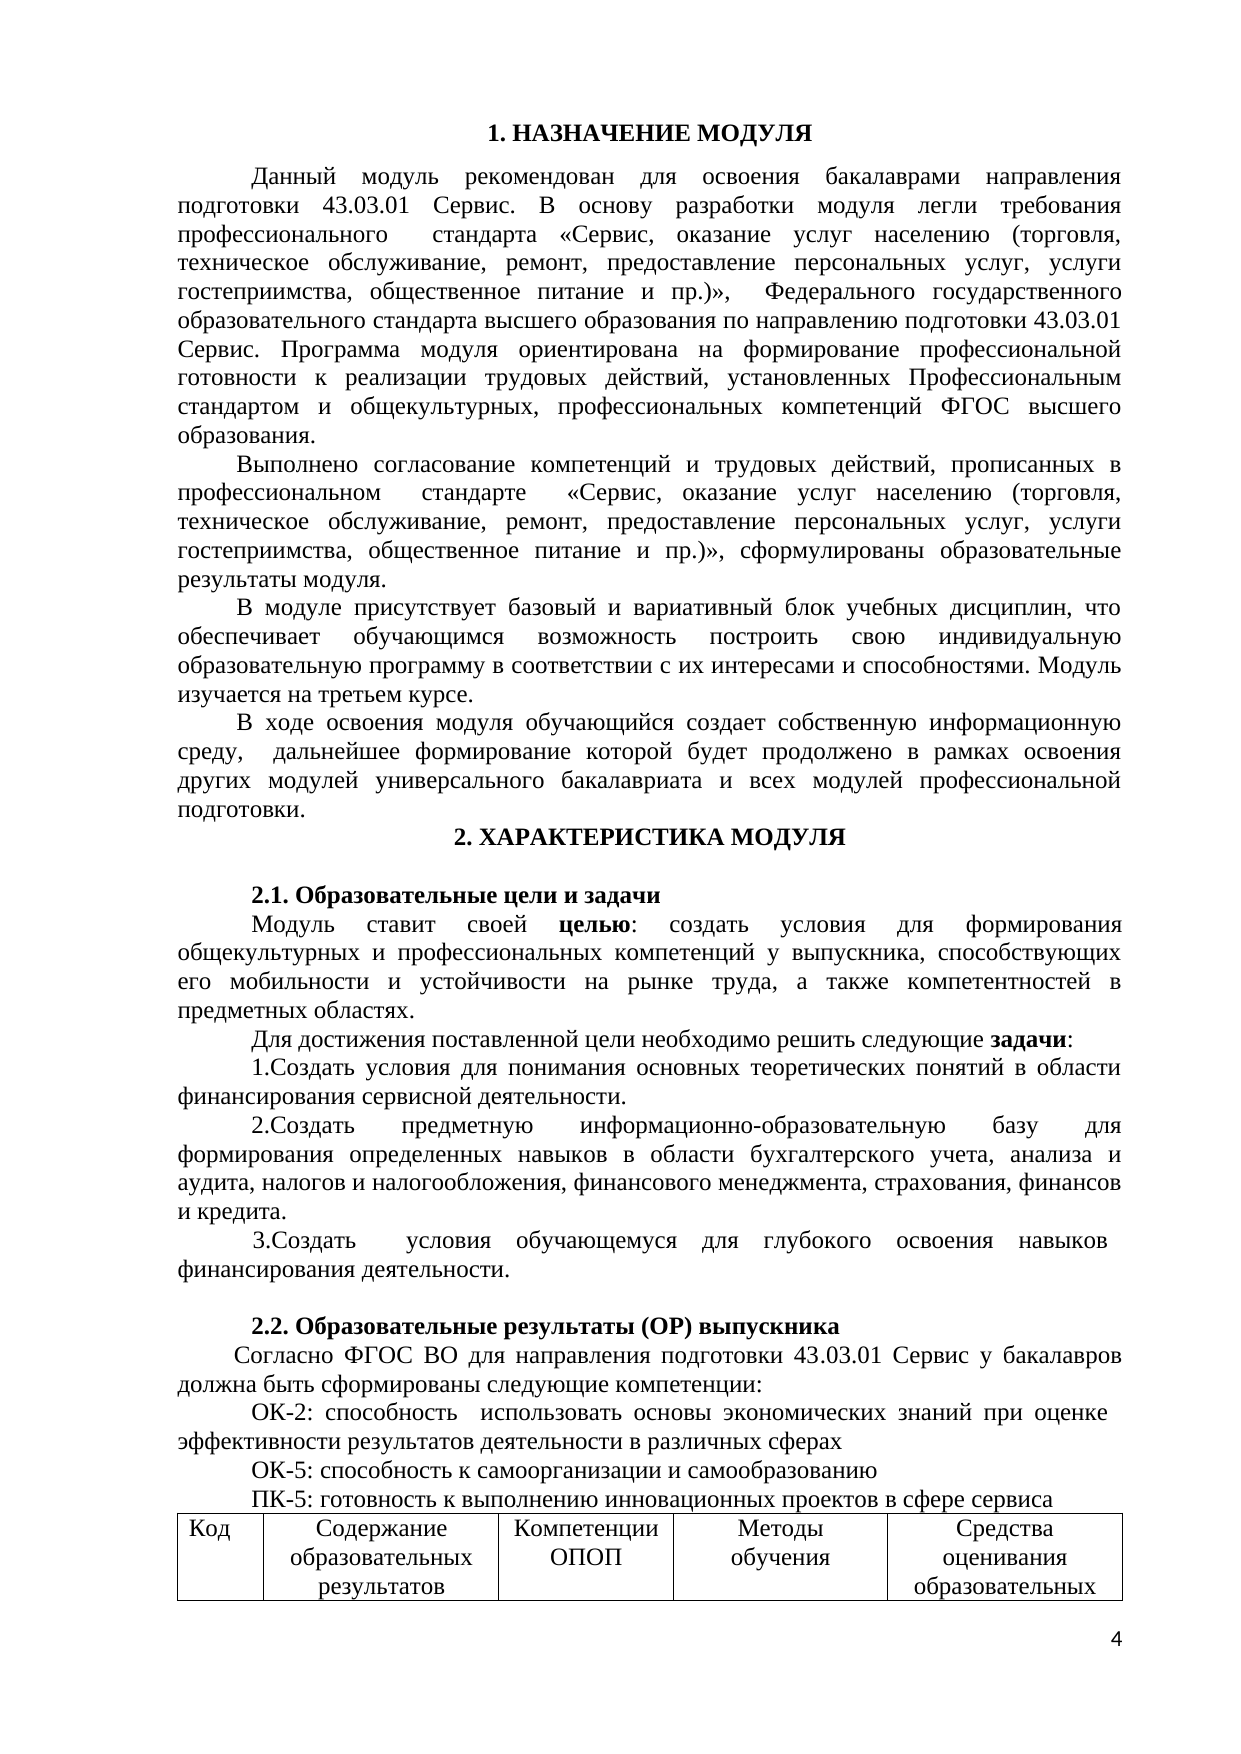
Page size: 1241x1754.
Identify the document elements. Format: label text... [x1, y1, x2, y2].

subtitle Данный модуль рекомендован для освоения бакалаврами направления подготовки 43.03.01 Сервис. В основу разработки модуля легли требования профессионального стандарта «Сервис, оказание услуг населению (торговля, техническое обслуживание, ремонт, предоставление персональных услуг, услуги гостеприимства, общественное питание и пр.)», Федерального государственного образовательного стандарта высшего образования по направлению подготовки 43.03.01 Сервис. Программа модуля ориентирована на формирование профессиональной готовности к реализации трудовых действий, установленных Профессиональным стандартом и общекультурных, профессиональных компетенций ФГОС высшего образования. [177, 161, 1122, 449]
text 1.Создать условия для понимания основных теоретических понятий в области финансирования сервисной деятельности. [177, 1052, 1122, 1110]
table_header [264, 1514, 498, 1600]
text Модуль ставит своей целью: создать условия для формирования общекультурных и профессиональных компетенций у выпускника, способствующих его мобильности и устойчивости на рынке труда, а также компетентностей в предметных областях. [177, 909, 1122, 1024]
text Выполнено согласование компетенций и трудовых действий, прописанных в профессиональном стандарте «Сервис, оказание услуг населению (торговля, техническое обслуживание, ремонт, предоставление персональных услуг, услуги гостеприимства, общественное питание и пр.)», сформулированы образовательные результаты модуля. [177, 449, 1122, 592]
text 2.2. Образовательные результаты (ОР) выпускника [177, 1311, 1108, 1340]
text 3.Создать условия обучающемуся для глубокого освоения навыков финансирования деятельности. [177, 1225, 1108, 1282]
text Для достижения поставленной цели необходимо решить следующие задачи: [177, 1024, 1122, 1052]
text 2.1. Образовательные цели и задачи [177, 880, 1122, 909]
text Согласно ФГОС ВО для направления подготовки 43.03.01 Сервис у бакалавров должна быть сформированы следующие компетенции: [177, 1340, 1122, 1397]
text В модуле присутствует базовый и вариативный блок учебных дисциплин, что обеспечивает обучающимся возможность построить свою индивидуальную образовательную программу в соответствии с их интересами и способностями. Модуль изучается на третьем курсе. [177, 592, 1122, 707]
text ОК-2: способность использовать основы экономических знаний при оценке эффективности результатов деятельности в различных сферах [177, 1397, 1108, 1455]
text ОК-5: способность к самоорганизации и самообразованию [177, 1455, 1108, 1484]
text 2.Создать предметную информационно-образовательную базу для формирования определенных навыков в области бухгалтерского учета, анализа и аудита, налогов и налогообложения, финансового менеджмента, страхования, финансов и кредита. [177, 1110, 1122, 1225]
table_header Код [178, 1514, 263, 1600]
table_header Методы обучения [674, 1514, 887, 1600]
table_header Компетенции ОПОП [499, 1514, 673, 1600]
text 1. назначение модуля [177, 118, 1122, 147]
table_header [888, 1514, 1122, 1600]
text 2. ХАРАКТЕРИСТИКА МОДУЛЯ [177, 822, 1122, 851]
text В ходе освоения модуля обучающийся создает собственную информационную среду, дальнейшее формирование которой будет продолжено в рамках освоения других модулей универсального бакалавриата и всех модулей профессиональной подготовки. [177, 707, 1122, 822]
text ПК-5: готовность к выполнению инновационных проектов в сфере сервиса [177, 1484, 1108, 1512]
